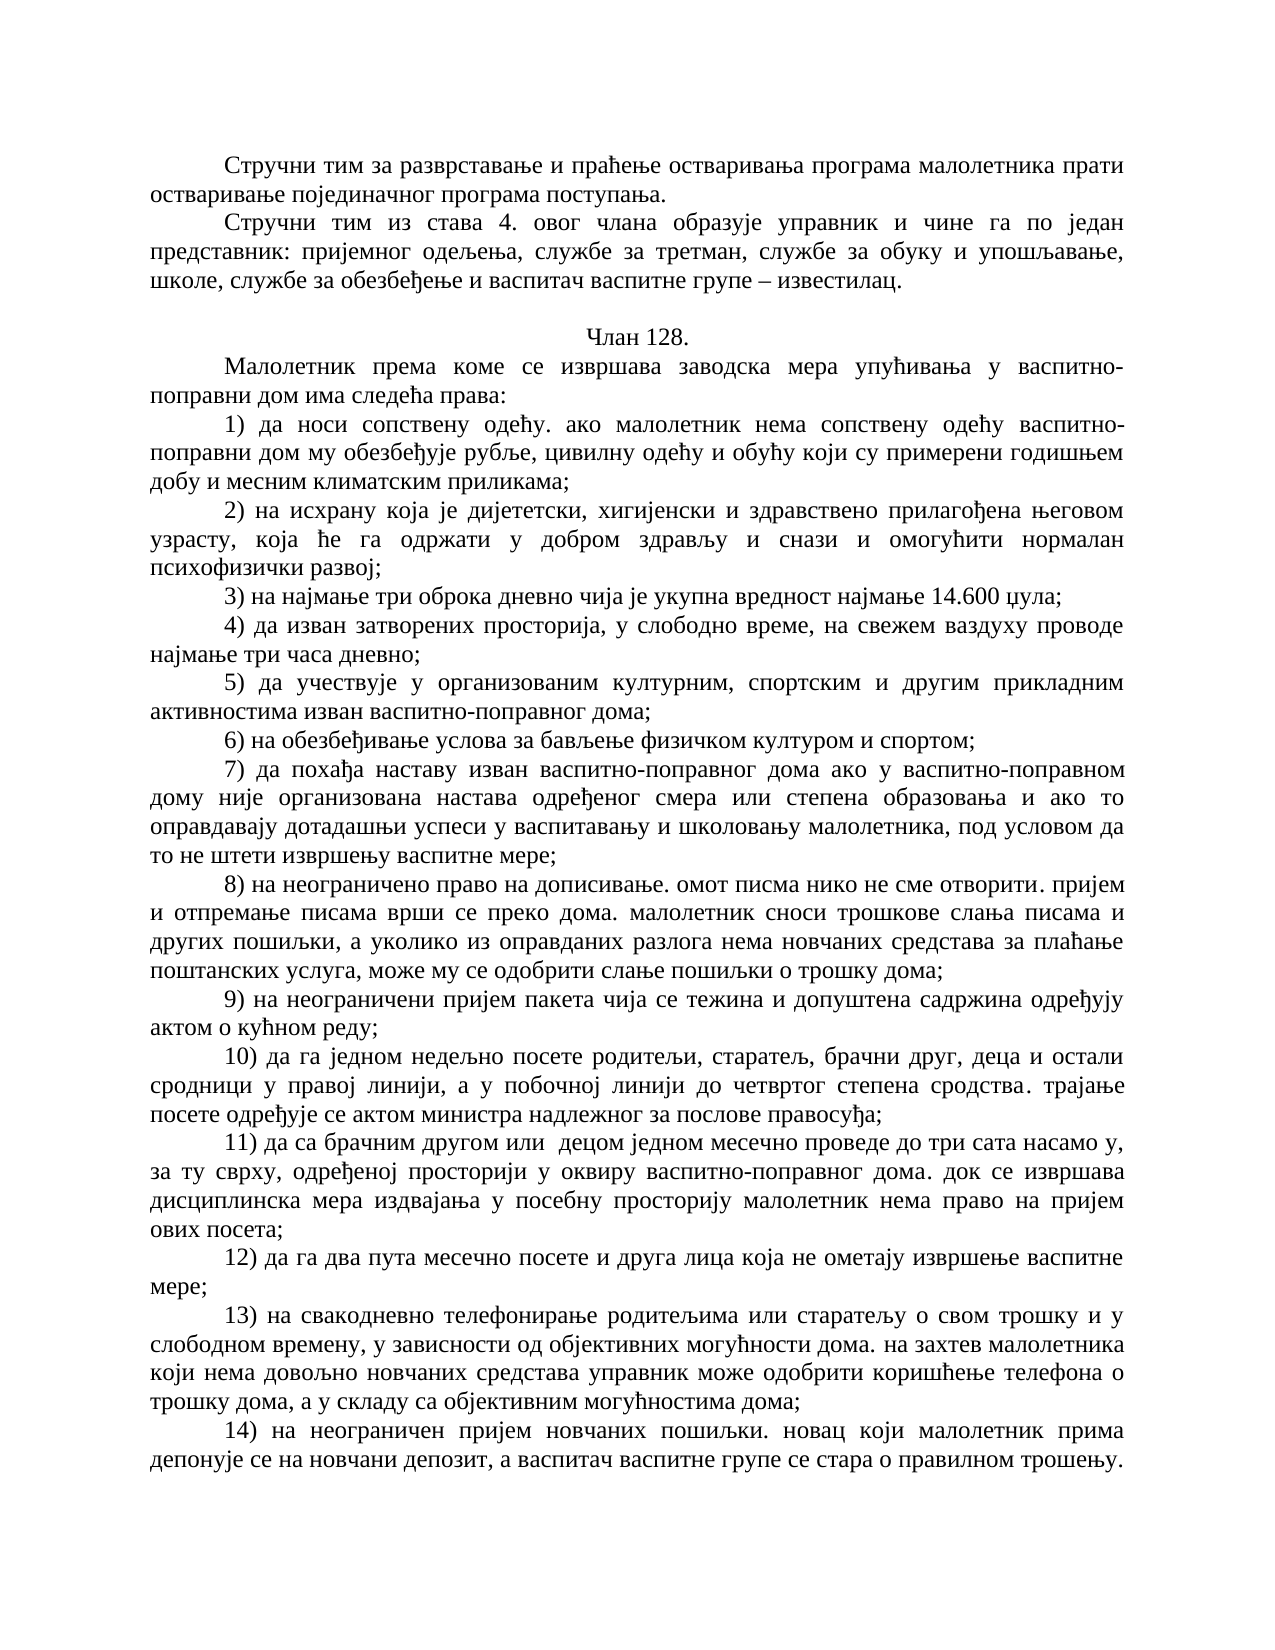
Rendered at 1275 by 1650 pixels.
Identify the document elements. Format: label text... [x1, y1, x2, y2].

text 3) на најмање три оброка дневно чија је укупна вредност најмање 14.600 џула; [150, 581, 1125, 610]
text 5) да учествује у организованим културним, спортским и другим прикладним активностима изван васпитно-поправног дома; [150, 667, 1125, 725]
text Стручни тим за разврставање и праћење остваривања програма малолетника прати остваривање појединачног програма поступања. [150, 150, 1125, 207]
text 11) да са брачним другом или децом једном месечно проведе до три сата насамо у, за ту сврху, одређеној просторији у оквиру васпитно-поправног дома. док се извршава дисциплинска мера издвајања у посебну просторију малолетник нема право на пријем ових посета; [150, 1127, 1125, 1242]
text 9) на неограничени пријем пакета чија се тежина и допуштена садржина одређују актом о кућном реду; [150, 984, 1125, 1041]
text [150, 1415, 1125, 1472]
text 12) да га два пута месечно посете и друга лица која не ометају извршење васпитне мере; [150, 1242, 1125, 1300]
text 13) на свакодневно телефонирање родитељима или старатељу о свом трошку и у слободном времену, у зависности од објективних могућности дома. на захтев малолетника који нема довољно новчаних средстава управник може одобрити коришћење телефона о трошку дома, а у складу са објективним могућностима дома; [150, 1300, 1125, 1415]
text Члан 128. [150, 322, 1125, 351]
text 10) да га једном недељно посете родитељи, старатељ, брачни друг, деца и остали сродници у правој линији, а у побочној линији до четвртог степена сродства. трајање посете одређује се актом министра надлежног за послове правосуђа; [150, 1041, 1125, 1127]
text Стручни тим из става 4. овог члана образује управник и чине га по један представник: пријемног одељења, службе за третман, службе за обуку и упошљавање, школе, службе за обезбеђење и васпитач васпитне групе – известилац. [150, 207, 1125, 294]
text 8) на неограничено право на дописивање. омот писма нико не сме отворити. пријем и отпремање писама врши се преко дома. малолетник сноси трошкове слања писама и других пошиљки, а уколико из оправданих разлога нема новчаних средстава за плаћање поштанских услуга, може му се одобрити слање пошиљки о трошку дома; [150, 869, 1125, 984]
text Малолетник према коме се извршава заводска мера упућивања у васпитно-поправни дом има следећа права: [150, 351, 1125, 409]
text 7) да похађа наставу изван васпитно-поправног дома ако у васпитно-поправном дому није организована настава одређеног смера или степена образовања и ако то оправдавају дотадашњи успеси у васпитавању и школовању малолетника, под условом да то не штети извршењу васпитне мере; [150, 754, 1125, 869]
text 4) да изван затворених просторија, у слободно време, на свежем ваздуху проводе најмање три часа дневно; [150, 610, 1125, 667]
text 2) на исхрану која је дијететски, хигијенски и здравствено прилагођена његовом узрасту, која ће га одржати у добром здрављу и снази и омогућити нормалан психофизички развој; [150, 495, 1125, 581]
text 6) на обезбеђивање услова за бављење физичком културом и спортом; [150, 725, 1125, 754]
text 1) да носи сопствену одећу. ако малолетник нема сопствену одећу васпитно-поправни дом му обезбеђује рубље, цивилну одећу и обућу који су примерени годишњем добу и месним климатским приликама; [150, 409, 1125, 495]
